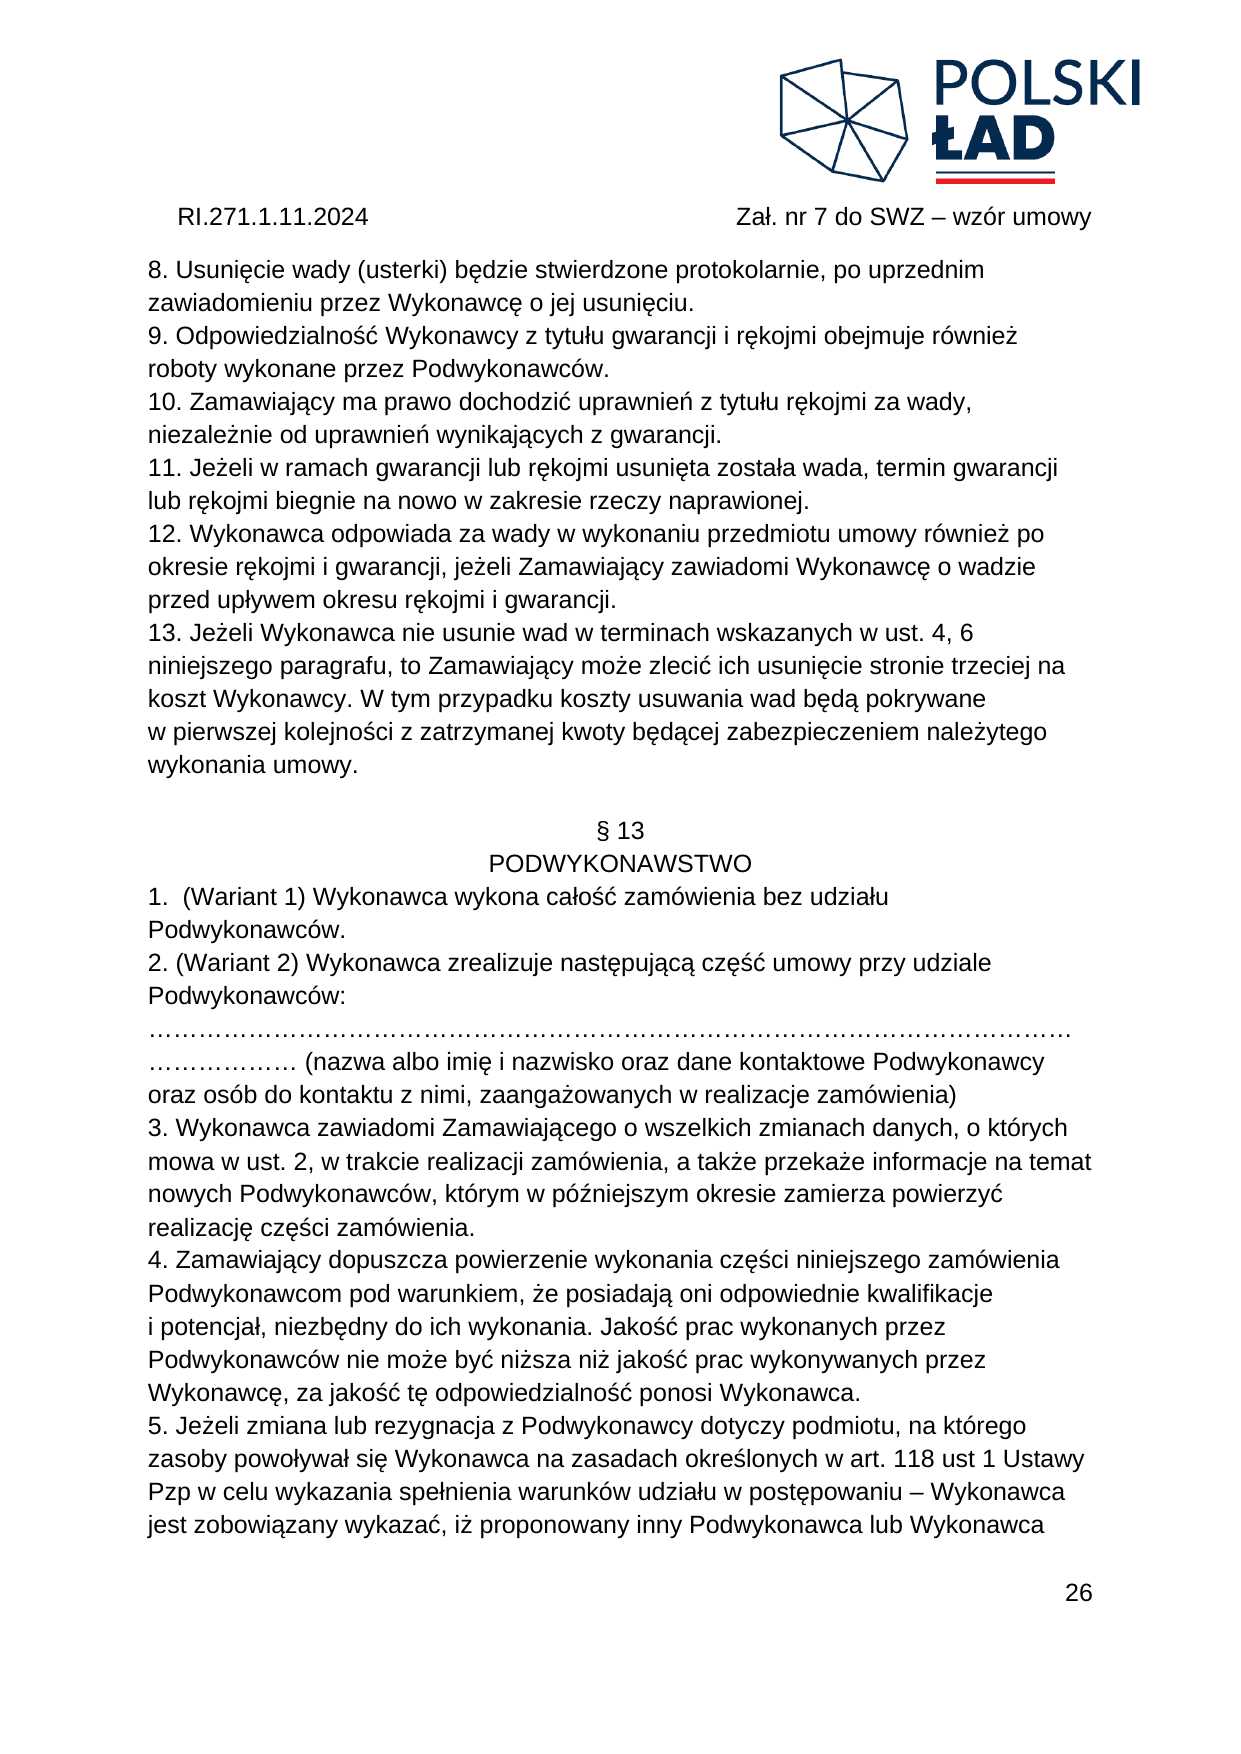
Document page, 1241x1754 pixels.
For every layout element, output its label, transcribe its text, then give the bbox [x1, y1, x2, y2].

text § 13 [148, 816, 1093, 845]
text 12. Wykonawca odpowiada za wady w wykonaniu przedmiotu umowy również po okresie rękojmi i gwarancji, jeżeli Zamawiający zawiadomi Wykonawcę o wadzie przed upływem okresu rękojmi i gwarancji. [148, 519, 1093, 614]
text 11. Jeżeli w ramach gwarancji lub rękojmi usunięta została wada, termin gwarancji lub rękojmi biegnie na nowo w zakresie rzeczy naprawionej. [148, 453, 1093, 515]
text PODWYKONAWSTWO [148, 849, 1093, 878]
picture [755, 17, 1197, 203]
text 4. Zamawiający dopuszcza powierzenie wykonania części niniejszego zamówienia Podwykonawcom pod warunkiem, że posiadają oni odpowiednie kwalifikacje i potencjał, niezbędny do ich wykonania. Jakość prac wykonanych przez Podwykonawców nie może być niższa niż jakość prac wykonywanych przez Wykonawcę, za jakość tę odpowiedzialność ponosi Wykonawca. [148, 1246, 1093, 1406]
text 9. Odpowiedzialność Wykonawcy z tytułu gwarancji i rękojmi obejmuje również roboty wykonane przez Podwykonawców. [148, 321, 1093, 383]
text 2. (Wariant 2) Wykonawca zrealizuje następującą część umowy przy udziale Podwykonawców:………………………………………………………………………………………………………………… (nazwa albo imię i nazwisko oraz dane kontaktowe Podwykonawcy oraz osób do kontaktu z nimi, zaangażowanych w realizacje zamówienia) [148, 948, 1093, 1109]
text 10. Zamawiający ma prawo dochodzić uprawnień z tytułu rękojmi za wady, niezależnie od uprawnień wynikających z gwarancji. [148, 387, 1093, 449]
text 13. Jeżeli Wykonawca nie usunie wad w terminach wskazanych w ust. 4, 6 niniejszego paragrafu, to Zamawiający może zlecić ich usunięcie stronie trzeciej na koszt Wykonawcy. W tym przypadku koszty usuwania wad będą pokrywane w pierwszej kolejności z zatrzymanej kwoty będącej zabezpieczeniem należytego wykonania umowy. [148, 618, 1093, 779]
text 3. Wykonawca zawiadomi Zamawiającego o wszelkich zmianach danych, o których mowa w ust. 2, w trakcie realizacji zamówienia, a także przekaże informacje na temat nowych Podwykonawców, którym w późniejszym okresie zamierza powierzyć realizację części zamówienia. [148, 1113, 1093, 1241]
text 1. (Wariant 1) Wykonawca wykona całość zamówienia bez udziału Podwykonawców. [148, 882, 1093, 944]
text 8. Usunięcie wady (usterki) będzie stwierdzone protokolarnie, po uprzednim zawiadomieniu przez Wykonawcę o jej usunięciu. [148, 255, 1093, 317]
